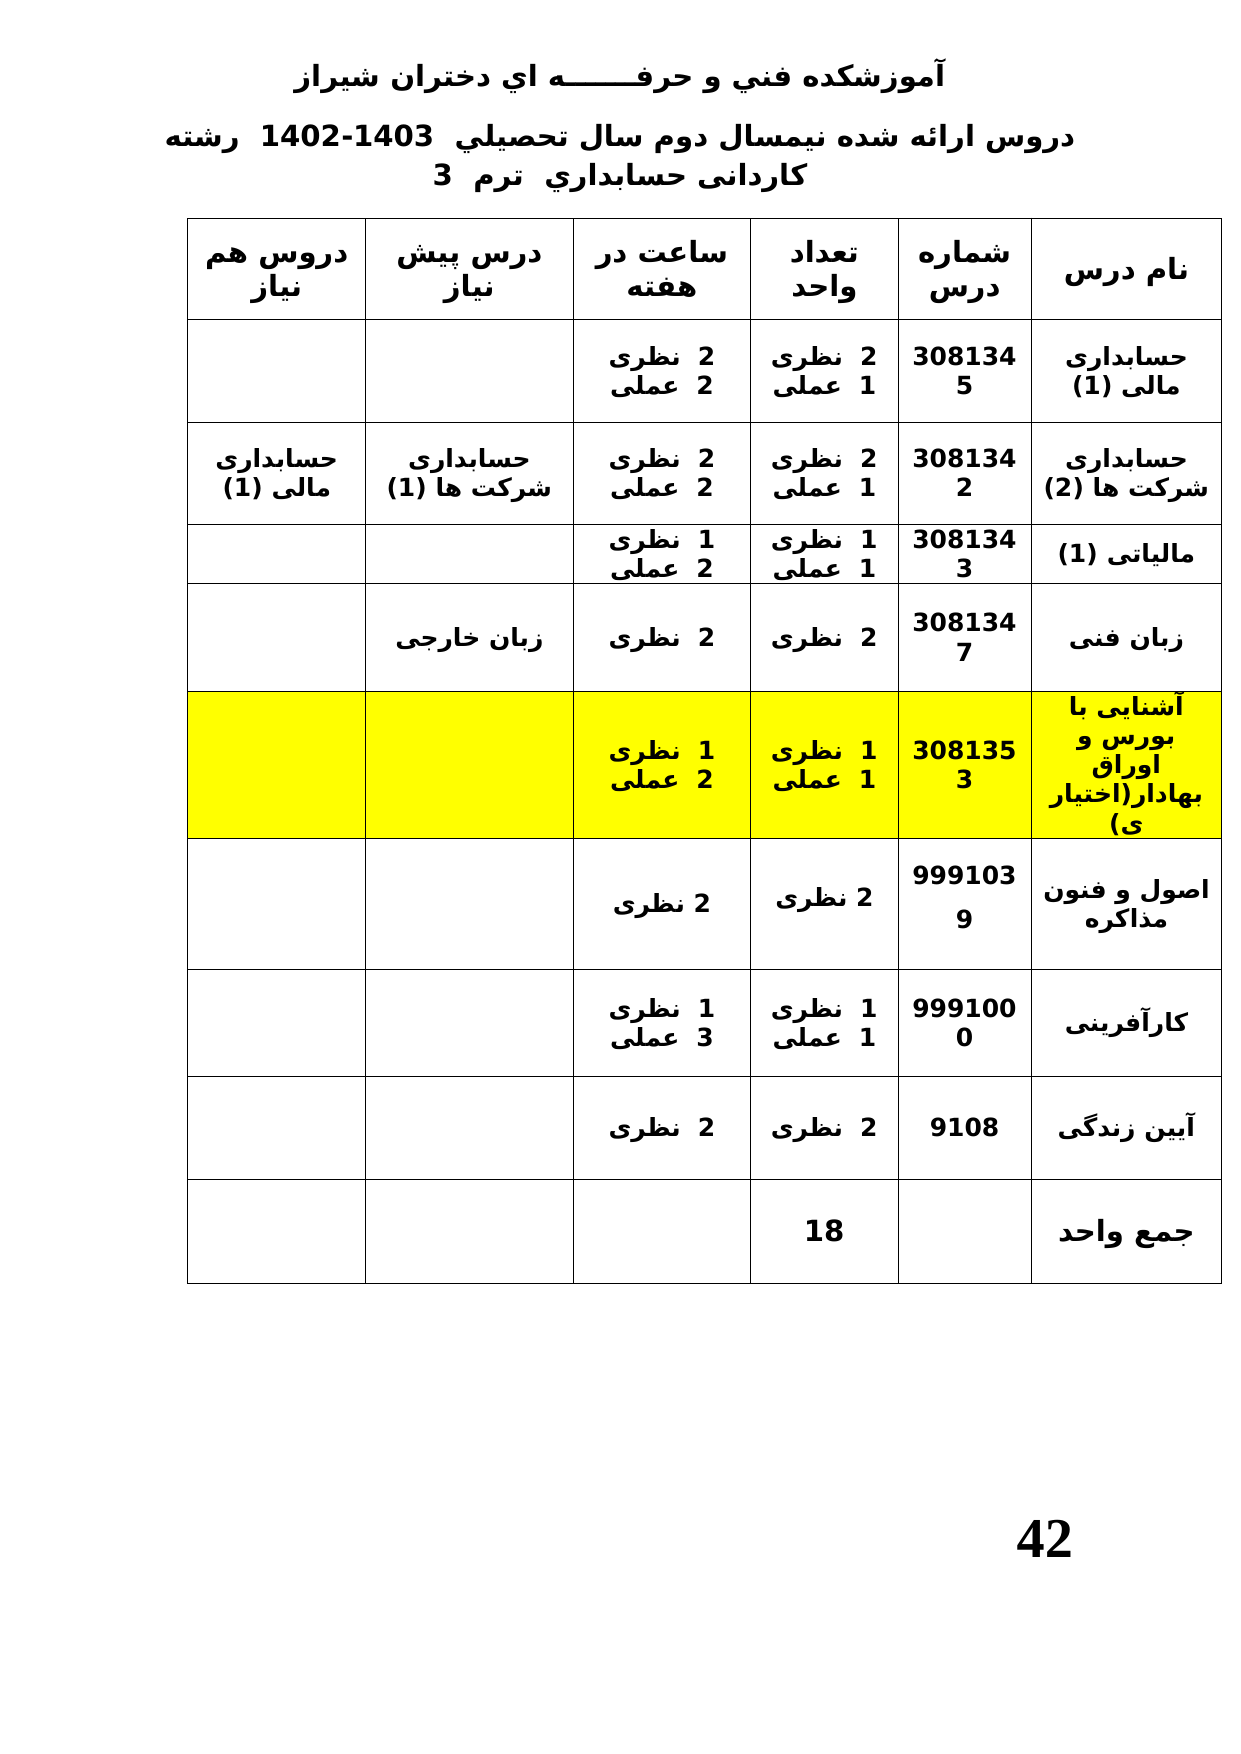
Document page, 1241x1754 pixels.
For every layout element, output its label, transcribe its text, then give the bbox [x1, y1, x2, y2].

table_cell 1 نظری 3 عملی [574, 970, 750, 1076]
table_cell 2 نظری [751, 584, 898, 691]
table_cell 1 نظری 1 عملی [751, 970, 898, 1076]
table_cell 9108 [899, 1077, 1031, 1179]
table_cell 3081345 [899, 320, 1031, 422]
table_cell 2 نظری [751, 1077, 898, 1179]
table_cell 1 نظری 1 عملی [751, 692, 898, 838]
table_cell 2 نظری [574, 1077, 750, 1179]
table_cell جمع واحد [1032, 1180, 1221, 1283]
text آموزشكده فني و حرفـــــــه اي دختران شيراز [150, 59, 1090, 93]
table_header ساعت در هفته [574, 219, 750, 319]
table_cell 1 نظری 2 عملی [574, 525, 750, 583]
table_cell 2 نظری 1 عملی [751, 320, 898, 422]
table_cell [188, 584, 365, 691]
table_cell آیین زندگی [1032, 1077, 1221, 1179]
table_header درس پيش نياز [366, 219, 573, 319]
table_cell 3081353 [899, 692, 1031, 838]
table_cell [188, 1180, 365, 1283]
table_cell 9991039 [899, 839, 1031, 969]
table_cell زبان فنی [1032, 584, 1221, 691]
table_cell حسابداری مالی (1) [188, 423, 365, 524]
table_cell 1 نظری 2 عملی [574, 692, 750, 838]
table_cell [188, 525, 365, 583]
table_cell 2 نظری [574, 584, 750, 691]
table_cell [188, 839, 365, 969]
table_header تعداد واحد [751, 219, 898, 319]
table_cell [899, 1180, 1031, 1283]
table_cell حسابداری مالی (1) [1032, 320, 1221, 422]
table_cell 18 [751, 1180, 898, 1283]
table_cell [366, 1077, 573, 1179]
text دروس ارائه شده نيمسال دوم سال تحصيلي 1403-1402 رشته کاردانی حسابداري ترم 3 [150, 119, 1090, 192]
table_cell [188, 1077, 365, 1179]
table_cell 9991000 [899, 970, 1031, 1076]
table_cell [188, 692, 365, 838]
table_cell کارآفرینی [1032, 970, 1221, 1076]
table_cell 2 نظری 2 عملی [574, 320, 750, 422]
table_cell زبان خارجی [366, 584, 573, 691]
table_cell 3081347 [899, 584, 1031, 691]
table_cell 2 نظری 2 عملی [574, 423, 750, 524]
table_cell اصول و فنون مذاکره [1032, 839, 1221, 969]
table_cell 2 نظری [751, 839, 898, 969]
table_cell حسابداری شرکت ها (1) [366, 423, 573, 524]
table_cell 2 نظری [574, 839, 750, 969]
table_cell [366, 320, 573, 422]
table_cell 3081343 [899, 525, 1031, 583]
table_cell 2 نظری 1 عملی [751, 423, 898, 524]
table_cell [366, 970, 573, 1076]
table_cell [366, 839, 573, 969]
table_cell [366, 525, 573, 583]
table_cell حسابداری شرکت ها (2) [1032, 423, 1221, 524]
table_cell [188, 320, 365, 422]
table_cell [366, 1180, 573, 1283]
table_cell [366, 692, 573, 838]
table_cell [574, 1180, 750, 1283]
table_cell آشنایی با بورس و اوراق بهادار(اختیاری) [1032, 692, 1221, 838]
table_cell [188, 970, 365, 1076]
table_header نام درس [1032, 219, 1221, 319]
table_header شماره درس [899, 219, 1031, 319]
table_cell مالیاتی (1) [1032, 525, 1221, 583]
table_header دروس هم نياز [188, 219, 365, 319]
table_cell 1 نظری 1 عملی [751, 525, 898, 583]
table_cell 3081342 [899, 423, 1031, 524]
